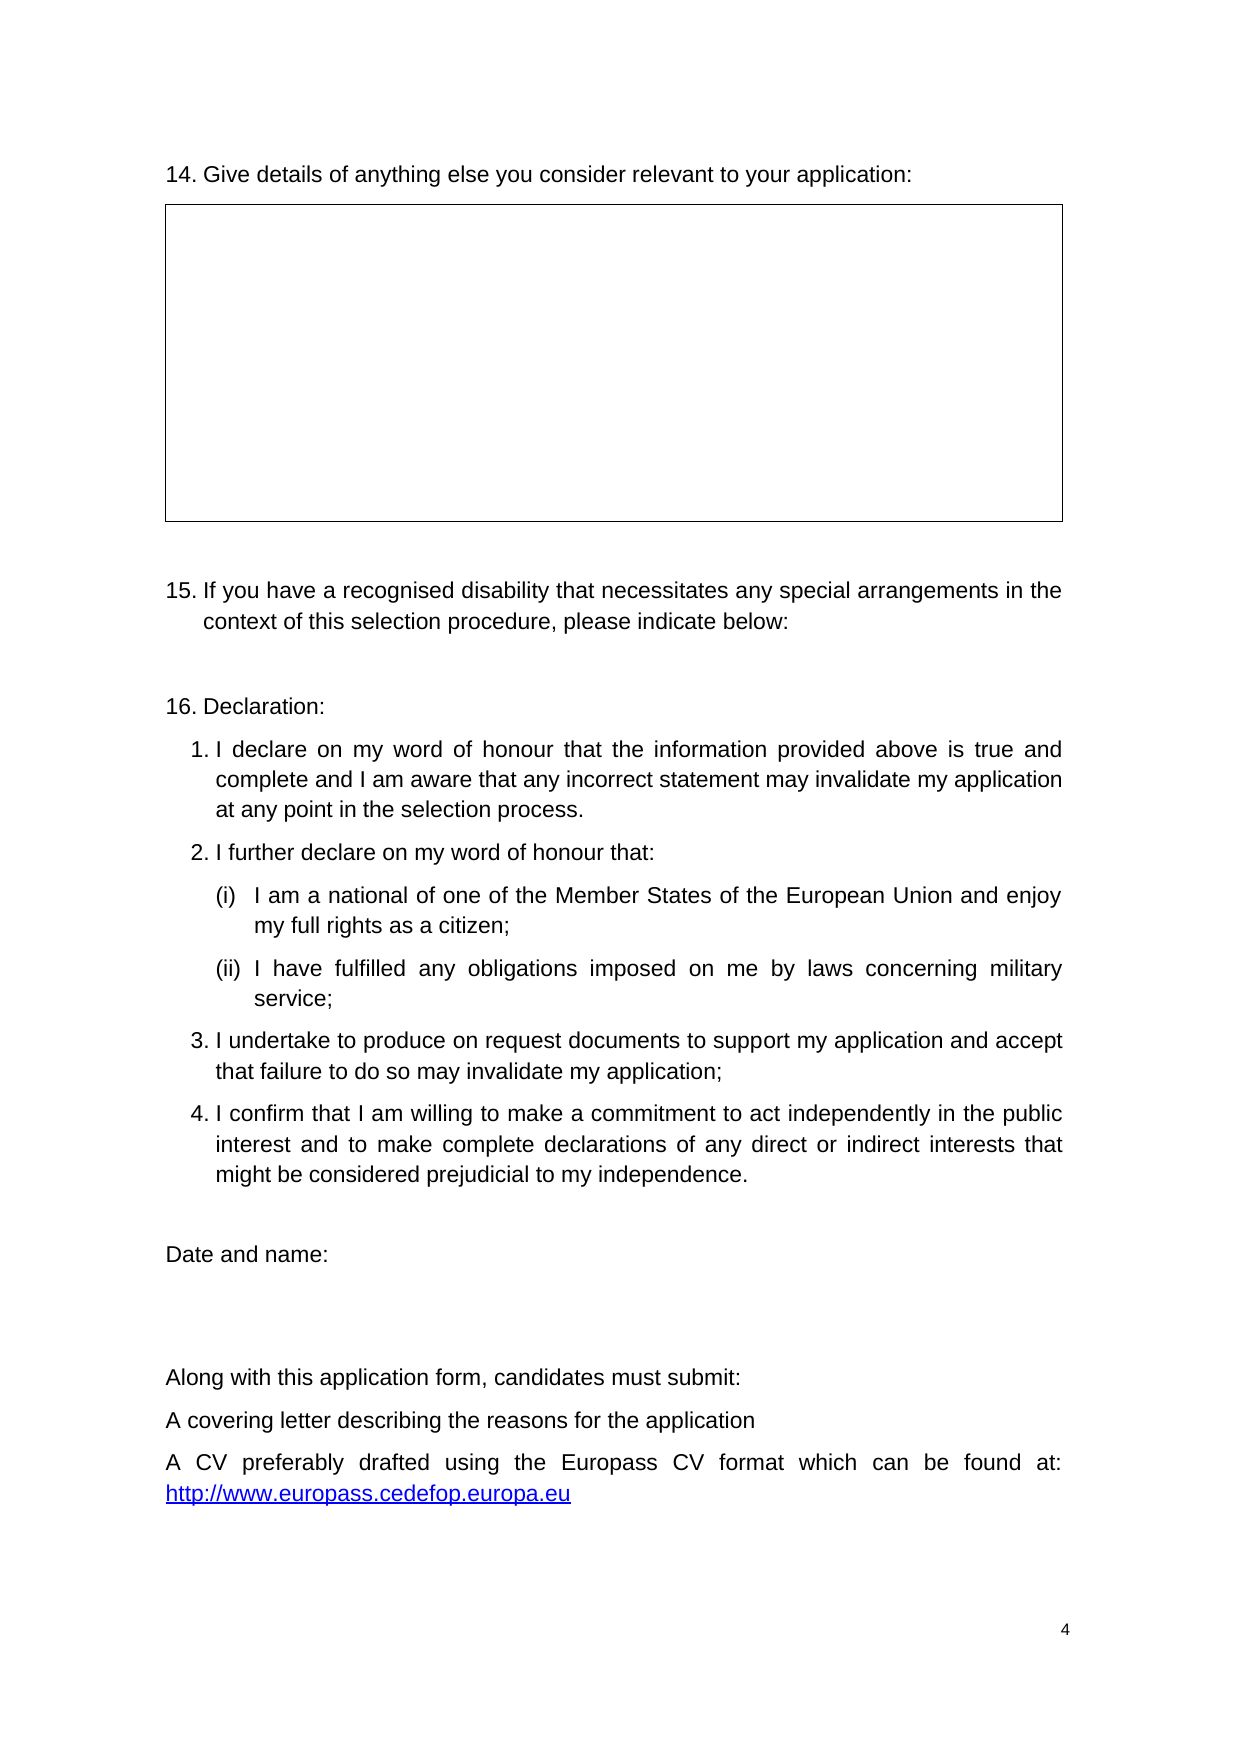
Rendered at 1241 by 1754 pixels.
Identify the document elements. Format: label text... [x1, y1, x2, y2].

table_header [166, 205, 1062, 521]
text 16. Declaration: [165, 693, 1063, 719]
text (ii) I have fulfilled any obligations imposed on me by laws concerning military service; [215, 954, 1063, 1011]
text Date and name: [165, 1241, 1063, 1267]
text 1. I declare on my word of honour that the information provided above is true and complete and I am aware that any incorrect statement may invalidate my application at any point in the selection process. [190, 736, 1063, 822]
text 14. Give details of anything else you consider relevant to your application: [165, 161, 1063, 188]
text A CV preferably drafted using the Europass CV format which can be found at: http://www.europass.cedefop.europa.eu [165, 1449, 1063, 1506]
text 15. If you have a recognised disability that necessitates any special arrangements in the context of this selection procedure, please indicate below: [165, 577, 1063, 634]
text 3. I undertake to produce on request documents to support my application and accept that failure to do so may invalidate my application; [190, 1027, 1063, 1084]
text (i) I am a national of one of the Member States of the European Union and enjoy my full rights as a citizen; [215, 882, 1063, 938]
text Along with this application form, candidates must submit: [165, 1364, 1063, 1390]
text A covering letter describing the reasons for the application [165, 1407, 1063, 1433]
text 2. I further declare on my word of honour that: [190, 839, 1063, 865]
text 4. I confirm that I am willing to make a commitment to act independently in the public interest and to make complete declarations of any direct or indirect interests that might be considered prejudicial to my independence. [190, 1100, 1063, 1187]
